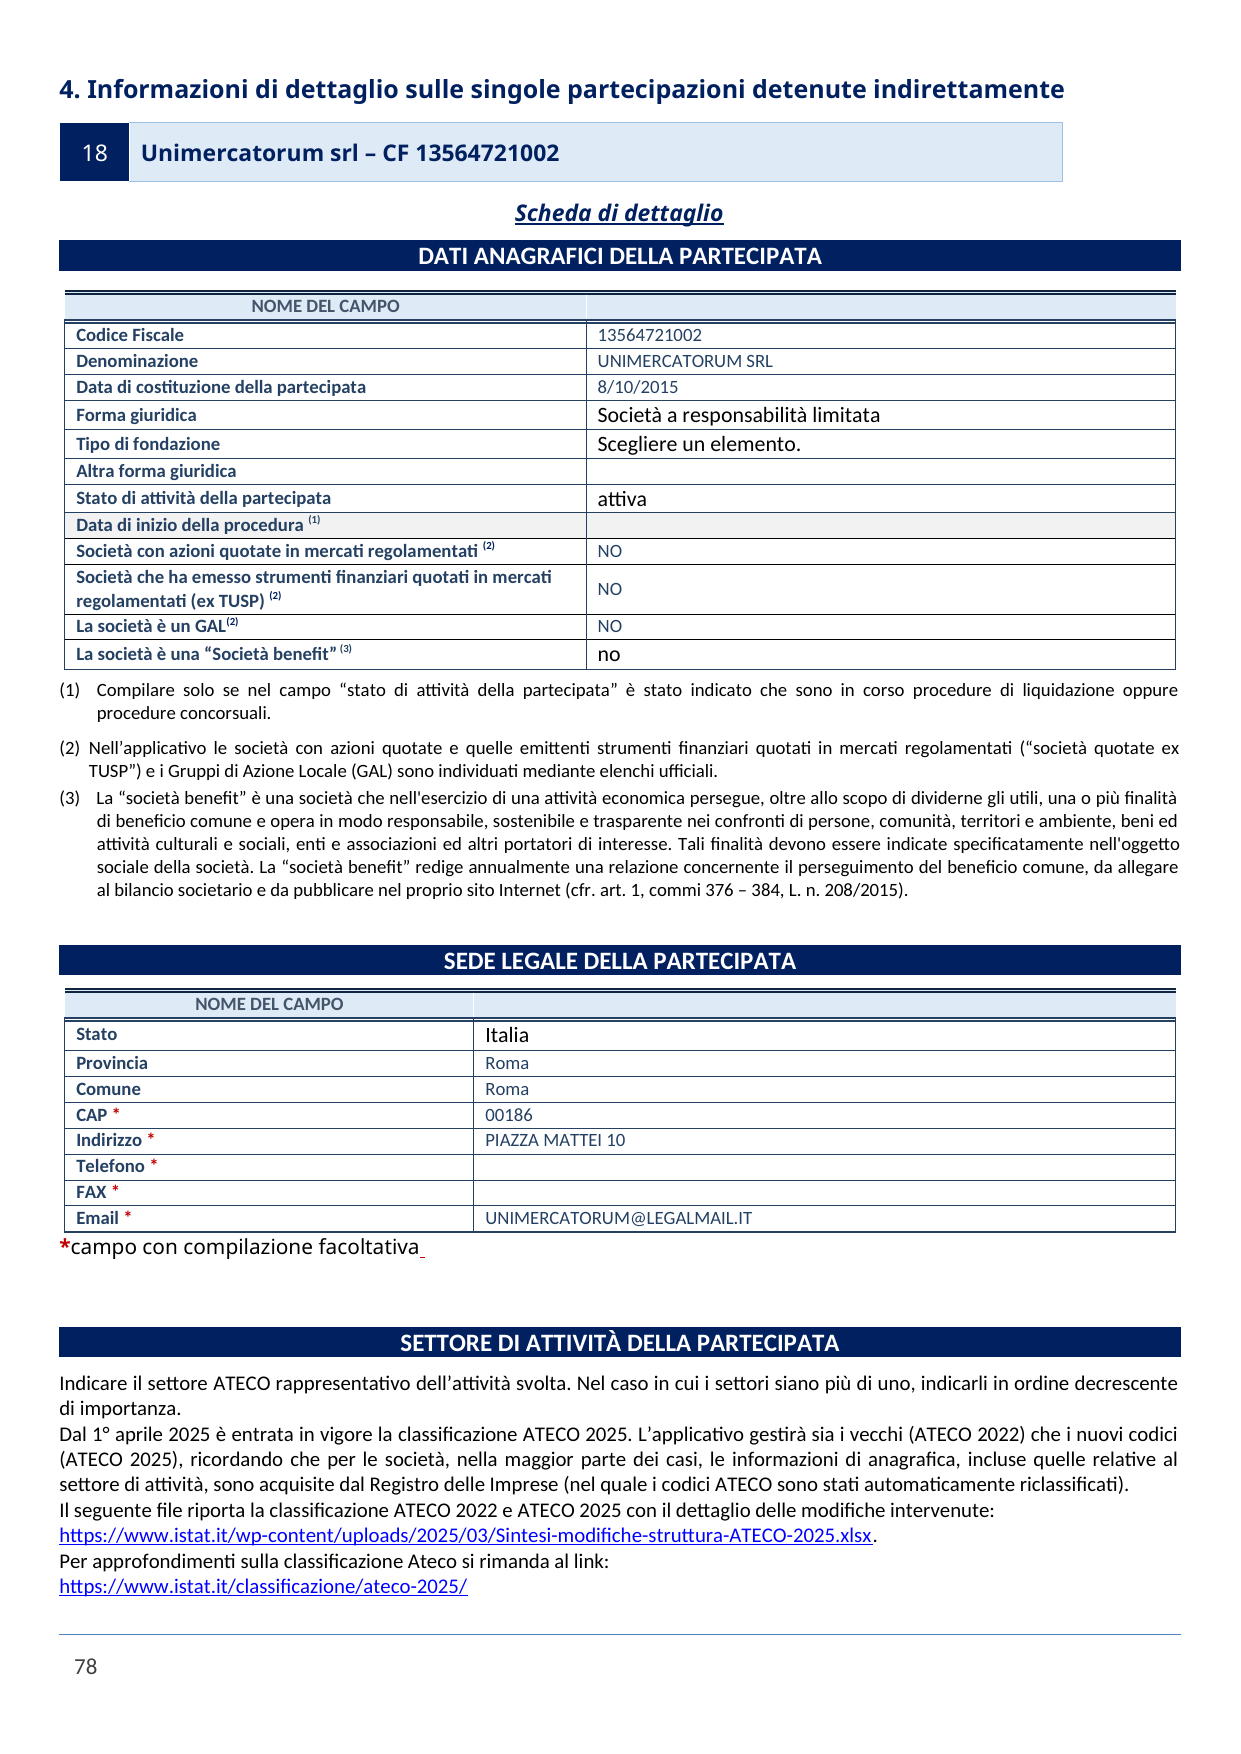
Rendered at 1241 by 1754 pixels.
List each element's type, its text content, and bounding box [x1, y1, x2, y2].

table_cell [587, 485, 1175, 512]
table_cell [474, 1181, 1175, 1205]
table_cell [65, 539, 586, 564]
text *campo con compilazione facoltativa [59, 1232, 1181, 1261]
text SETTORE DI ATTIVITÀ DELLA PARTECIPATA [59, 1327, 1181, 1357]
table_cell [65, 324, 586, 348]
text Il seguente file riporta la classificazione ATECO 2022 e ATECO 2025 con il dettaglio delle modifiche intervenute: [59, 1497, 1181, 1522]
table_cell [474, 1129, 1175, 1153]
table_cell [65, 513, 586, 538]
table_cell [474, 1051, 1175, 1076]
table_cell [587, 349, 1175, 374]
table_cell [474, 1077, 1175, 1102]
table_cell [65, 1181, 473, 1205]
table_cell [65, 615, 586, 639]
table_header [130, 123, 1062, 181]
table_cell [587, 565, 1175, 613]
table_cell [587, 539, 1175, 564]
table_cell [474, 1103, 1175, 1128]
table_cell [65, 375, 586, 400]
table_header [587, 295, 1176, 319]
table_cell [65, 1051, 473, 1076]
text 4. Informazioni di dettaglio sulle singole partecipazioni detenute indirettamente [59, 72, 1181, 105]
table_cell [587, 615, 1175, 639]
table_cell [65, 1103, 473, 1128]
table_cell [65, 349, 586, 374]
list Nell’applicativo le società con azioni quotate e quelle emittenti strumenti finanziari quotati in mercati regolamentati (“società quotate ex TUSP”) e i Gruppi di Azione Locale (GAL) sono individuati mediante elenchi ufficiali. [59, 736, 1181, 782]
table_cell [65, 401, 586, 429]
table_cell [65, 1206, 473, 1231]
text Dal 1° aprile 2025 è entrata in vigore la classificazione ATECO 2025. L’applicativo gestirà sia i vecchi (ATECO 2022) che i nuovi codici (ATECO 2025), ricordando che per le società, nella maggior parte dei casi, le informazioni di anagrafica, incluse quelle relative al settore di attività, sono acquisite dal Registro delle Imprese (nel quale i codici ATECO sono stati automaticamente riclassificati). [59, 1421, 1181, 1497]
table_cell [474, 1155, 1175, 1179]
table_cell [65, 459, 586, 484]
list Compilare solo se nel campo “stato di attività della partecipata” è stato indicato che sono in corso procedure di liquidazione oppure procedure concorsuali. [59, 678, 1181, 724]
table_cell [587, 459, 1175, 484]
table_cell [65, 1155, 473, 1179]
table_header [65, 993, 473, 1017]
text https://www.istat.it/wp-content/uploads/2025/03/Sintesi-modifiche-struttura-ATECO-2025.xlsx. [59, 1522, 1181, 1548]
text DATI ANAGRAFICI DELLA PARTECIPATA [59, 240, 1181, 271]
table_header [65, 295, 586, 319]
text https://www.istat.it/classificazione/ateco-2025/ [59, 1573, 1181, 1599]
text Indicare il settore ATECO rappresentativo dell’attività svolta. Nel caso in cui i settori siano più di uno, indicarli in ordine decrescente di importanza. [59, 1370, 1181, 1421]
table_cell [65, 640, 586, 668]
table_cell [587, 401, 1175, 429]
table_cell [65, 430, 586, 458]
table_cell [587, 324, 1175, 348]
list La “società benefit” è una società che nell'esercizio di una attività economica persegue, oltre allo scopo di dividerne gli utili, una o più finalità di beneficio comune e opera in modo responsabile, sostenibile e trasparente nei confronti di persone, comunità, territori e ambiente, beni ed attività culturali e sociali, enti e associazioni ed altri portatori di interesse. Tali finalità devono essere indicate specificatamente nell'oggetto sociale della società. La “società benefit” redige annualmente una relazione concernente il perseguimento del beneficio comune, da allegare al bilancio societario e da pubblicare nel proprio sito Internet (cfr. art. 1, commi 376 – 384, L. n. 208/2015). [59, 786, 1181, 901]
text SEDE LEGALE DELLA PARTECIPATA [59, 945, 1181, 975]
text Scheda di dettaglio [59, 194, 1181, 228]
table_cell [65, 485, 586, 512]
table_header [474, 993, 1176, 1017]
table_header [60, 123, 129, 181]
text Per approfondimenti sulla classificazione Ateco si rimanda al link: [59, 1548, 1181, 1573]
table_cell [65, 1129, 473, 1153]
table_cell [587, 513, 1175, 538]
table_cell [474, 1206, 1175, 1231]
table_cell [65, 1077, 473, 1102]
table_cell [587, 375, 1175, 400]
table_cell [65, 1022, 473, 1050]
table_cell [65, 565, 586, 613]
